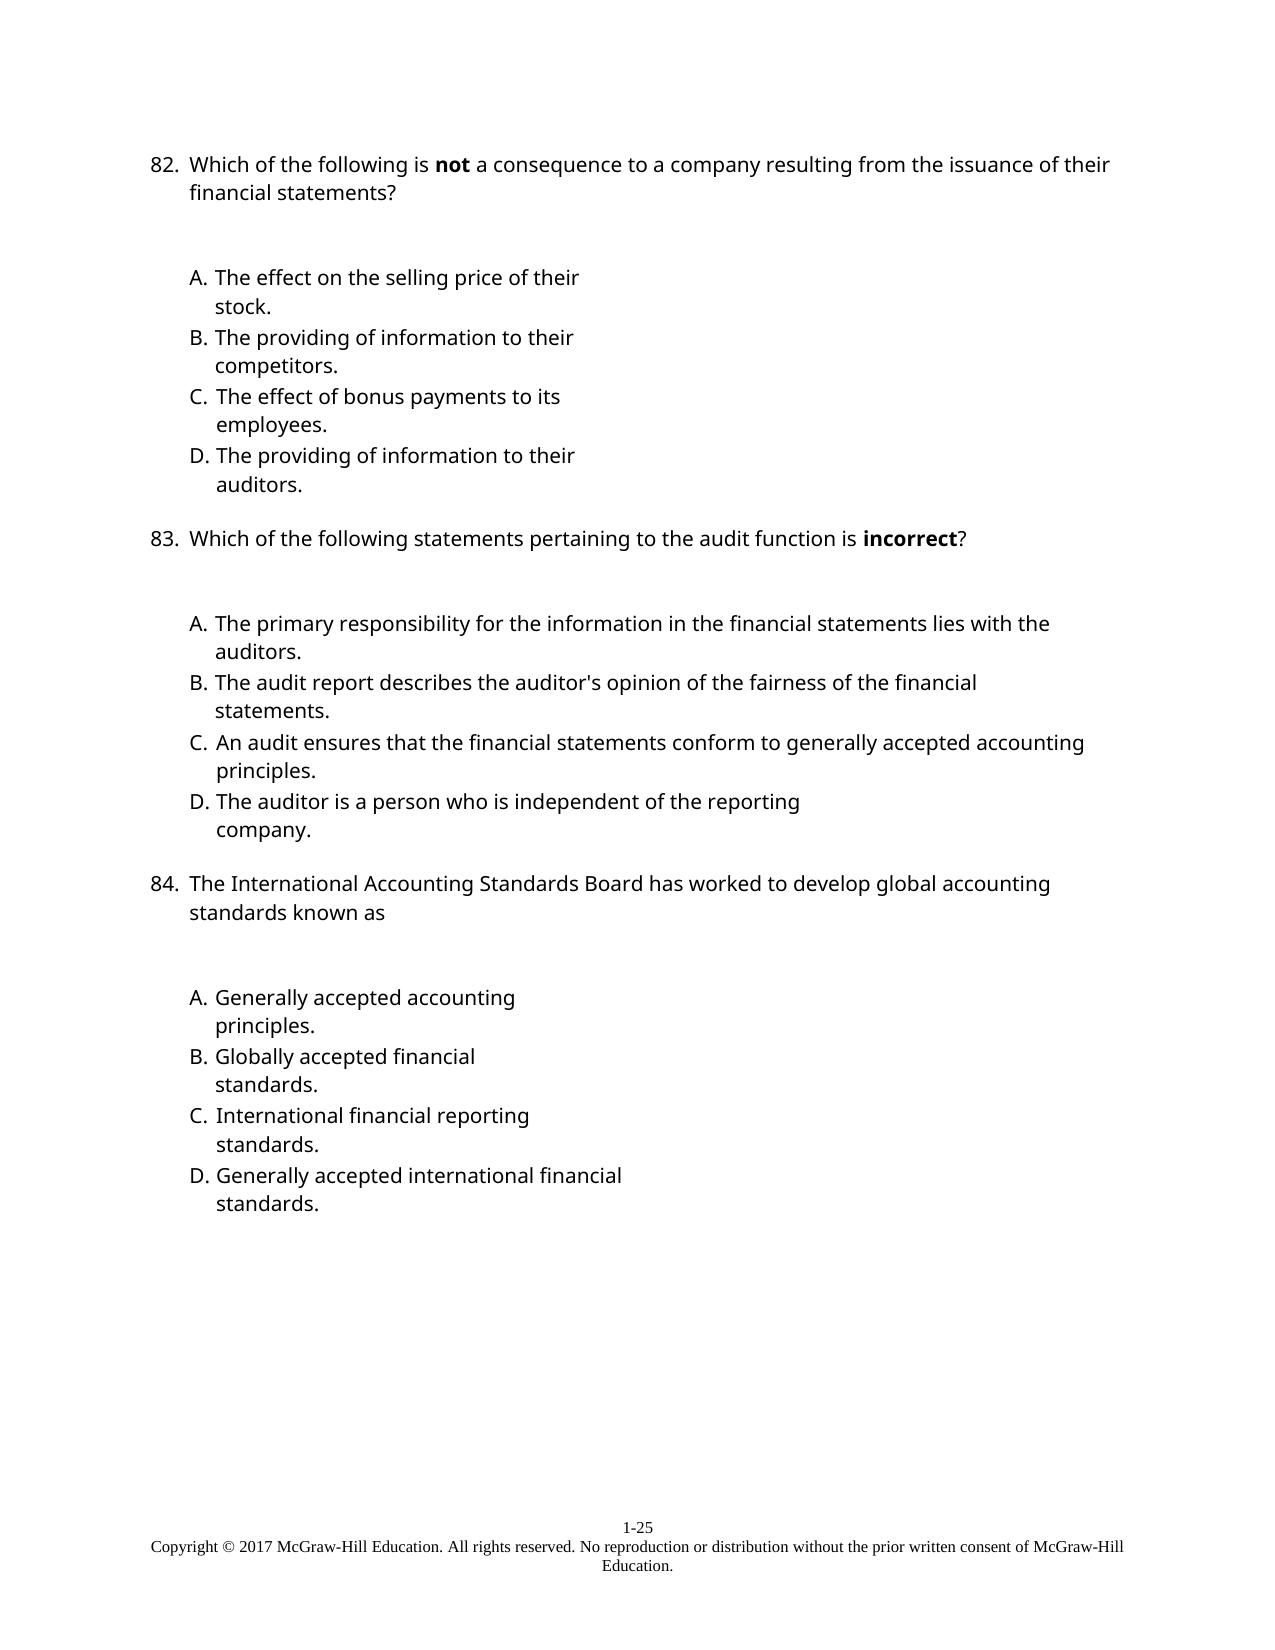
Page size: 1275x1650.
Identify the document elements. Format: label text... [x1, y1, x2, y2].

table_header Which of the following statements pertaining to the audit function is incorrect? [189, 524, 1125, 844]
table_header 84. [150, 870, 189, 1218]
table_header Which of the following is not a consequence to a company resulting from the issuance of their financial statements? [189, 150, 1125, 498]
table_header 83. [150, 524, 189, 844]
table_header The International Accounting Standards Board has worked to develop global accounting standards known as [189, 870, 1125, 1218]
table_header 82. [150, 150, 189, 498]
